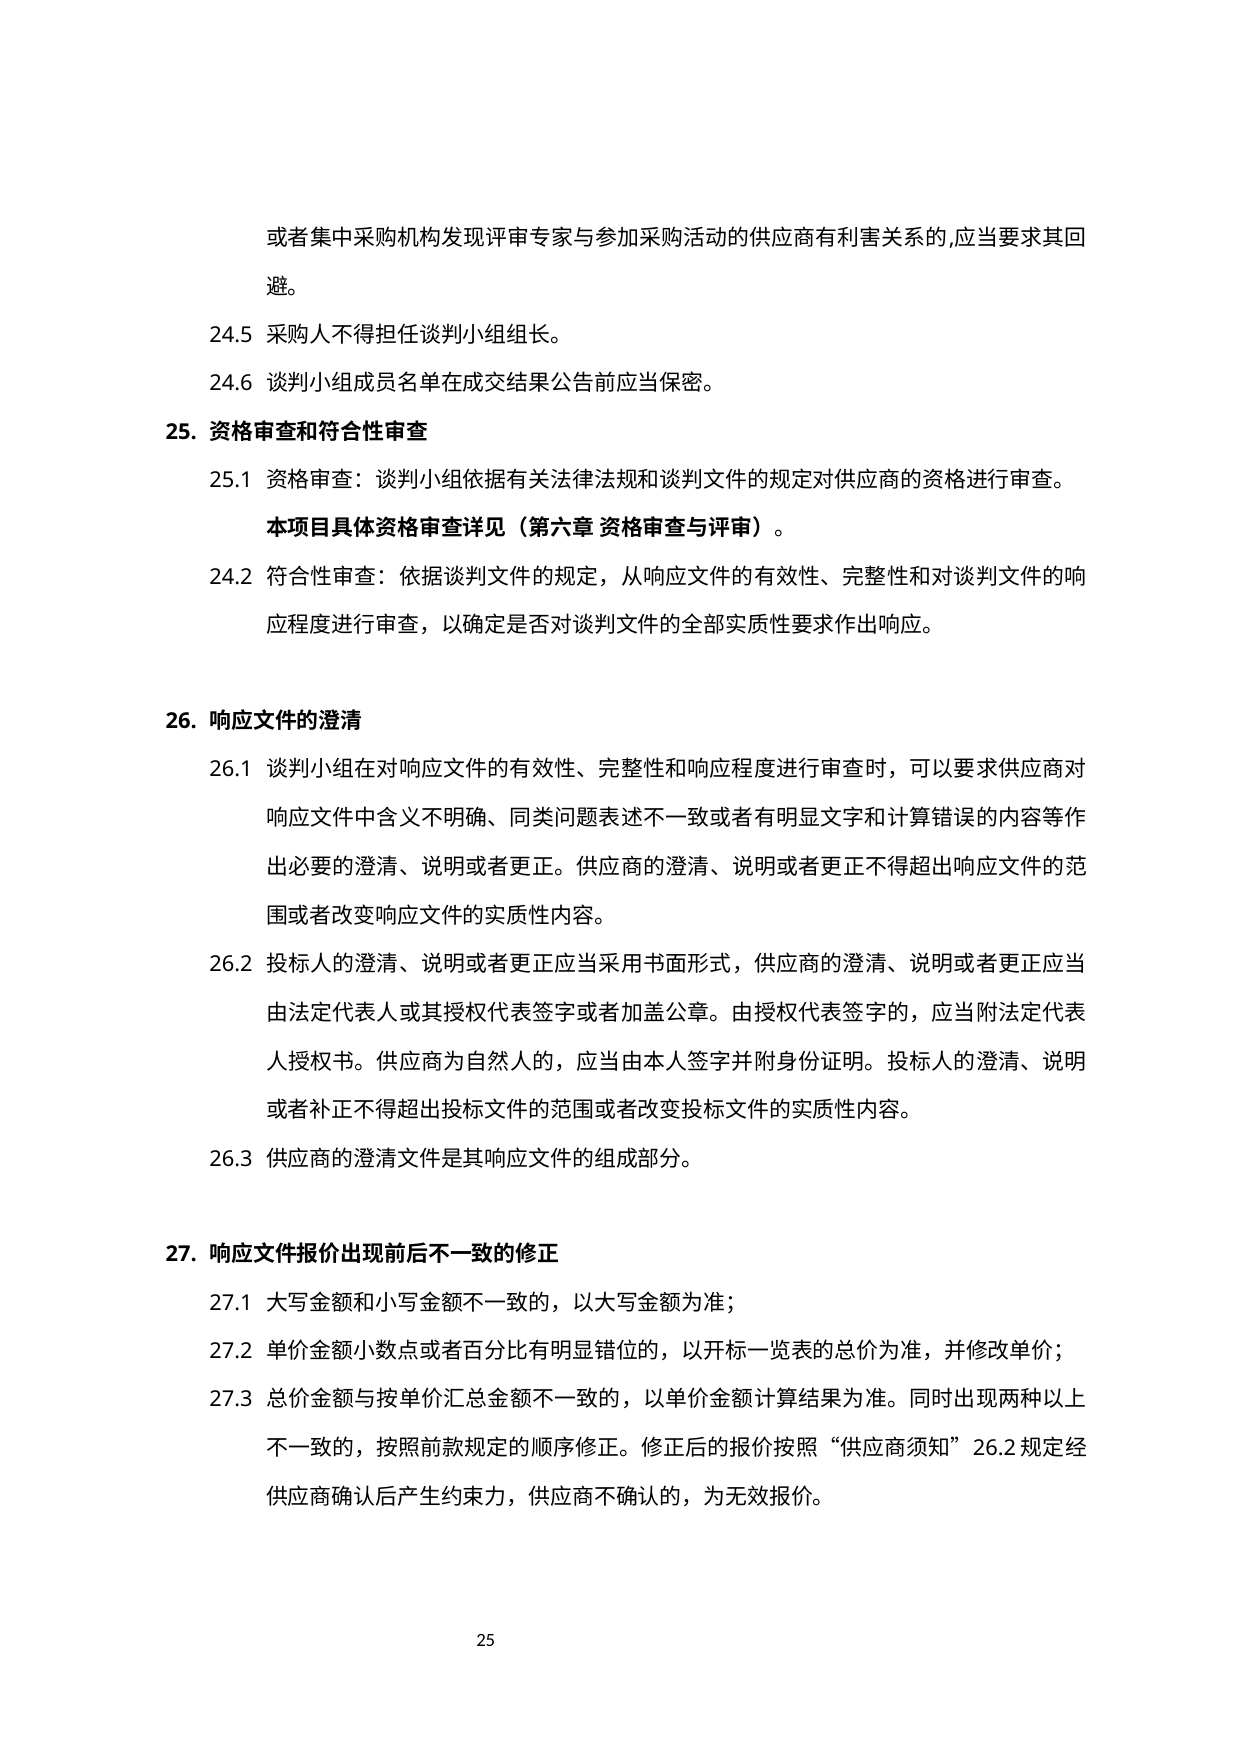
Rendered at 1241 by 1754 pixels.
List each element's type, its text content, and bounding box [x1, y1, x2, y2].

list 谈判小组在对响应文件的有效性、完整性和响应程度进行审查时，可以要求供应商对响应文件中含义不明确、同类问题表述不一致或者有明显文字和计算错误的内容等作出必要的澄清、说明或者更正。供应商的澄清、说明或者更正不得超出响应文件的范围或者改变响应文件的实质性内容。 [209, 751, 1087, 930]
list 符合性审查：依据谈判文件的规定，从响应文件的有效性、完整性和对谈判文件的响应程度进行审查，以确定是否对谈判文件的全部实质性要求作出响应。 [209, 558, 1087, 639]
list 本项目具体资格审查详见（第六章 资格审查与评审）。 [266, 510, 1087, 542]
list 总价金额与按单价汇总金额不一致的，以单价金额计算结果为准。同时出现两种以上不一致的，按照前款规定的顺序修正。修正后的报价按照“供应商须知”26.2规定经供应商确认后产生约束力，供应商不确认的，为无效报价。 [209, 1381, 1087, 1511]
list 资格审查：谈判小组依据有关法律法规和谈判文件的规定对供应商的资格进行审查。 [209, 462, 1087, 494]
list 单价金额小数点或者百分比有明显错位的，以开标一览表的总价为准，并修改单价； [209, 1333, 1087, 1365]
list 响应文件报价出现前后不一致的修正 [165, 1236, 1087, 1268]
list 大写金额和小写金额不一致的，以大写金额为准； [209, 1284, 1087, 1317]
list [209, 219, 1087, 301]
list 投标人的澄清、说明或者更正应当采用书面形式，供应商的澄清、说明或者更正应当由法定代表人或其授权代表签字或者加盖公章。由授权代表签字的，应当附法定代表人授权书。供应商为自然人的，应当由本人签字并附身份证明。投标人的澄清、说明或者补正不得超出投标文件的范围或者改变投标文件的实质性内容。 [209, 946, 1087, 1124]
list 采购人不得担任谈判小组组长。 [209, 317, 1087, 349]
list 谈判小组成员名单在成交结果公告前应当保密。 [209, 365, 1087, 397]
list 响应文件的澄清 [165, 703, 1087, 735]
list 供应商的澄清文件是其响应文件的组成部分。 [209, 1140, 1087, 1173]
list 资格审查和符合性审查 [165, 413, 1087, 446]
